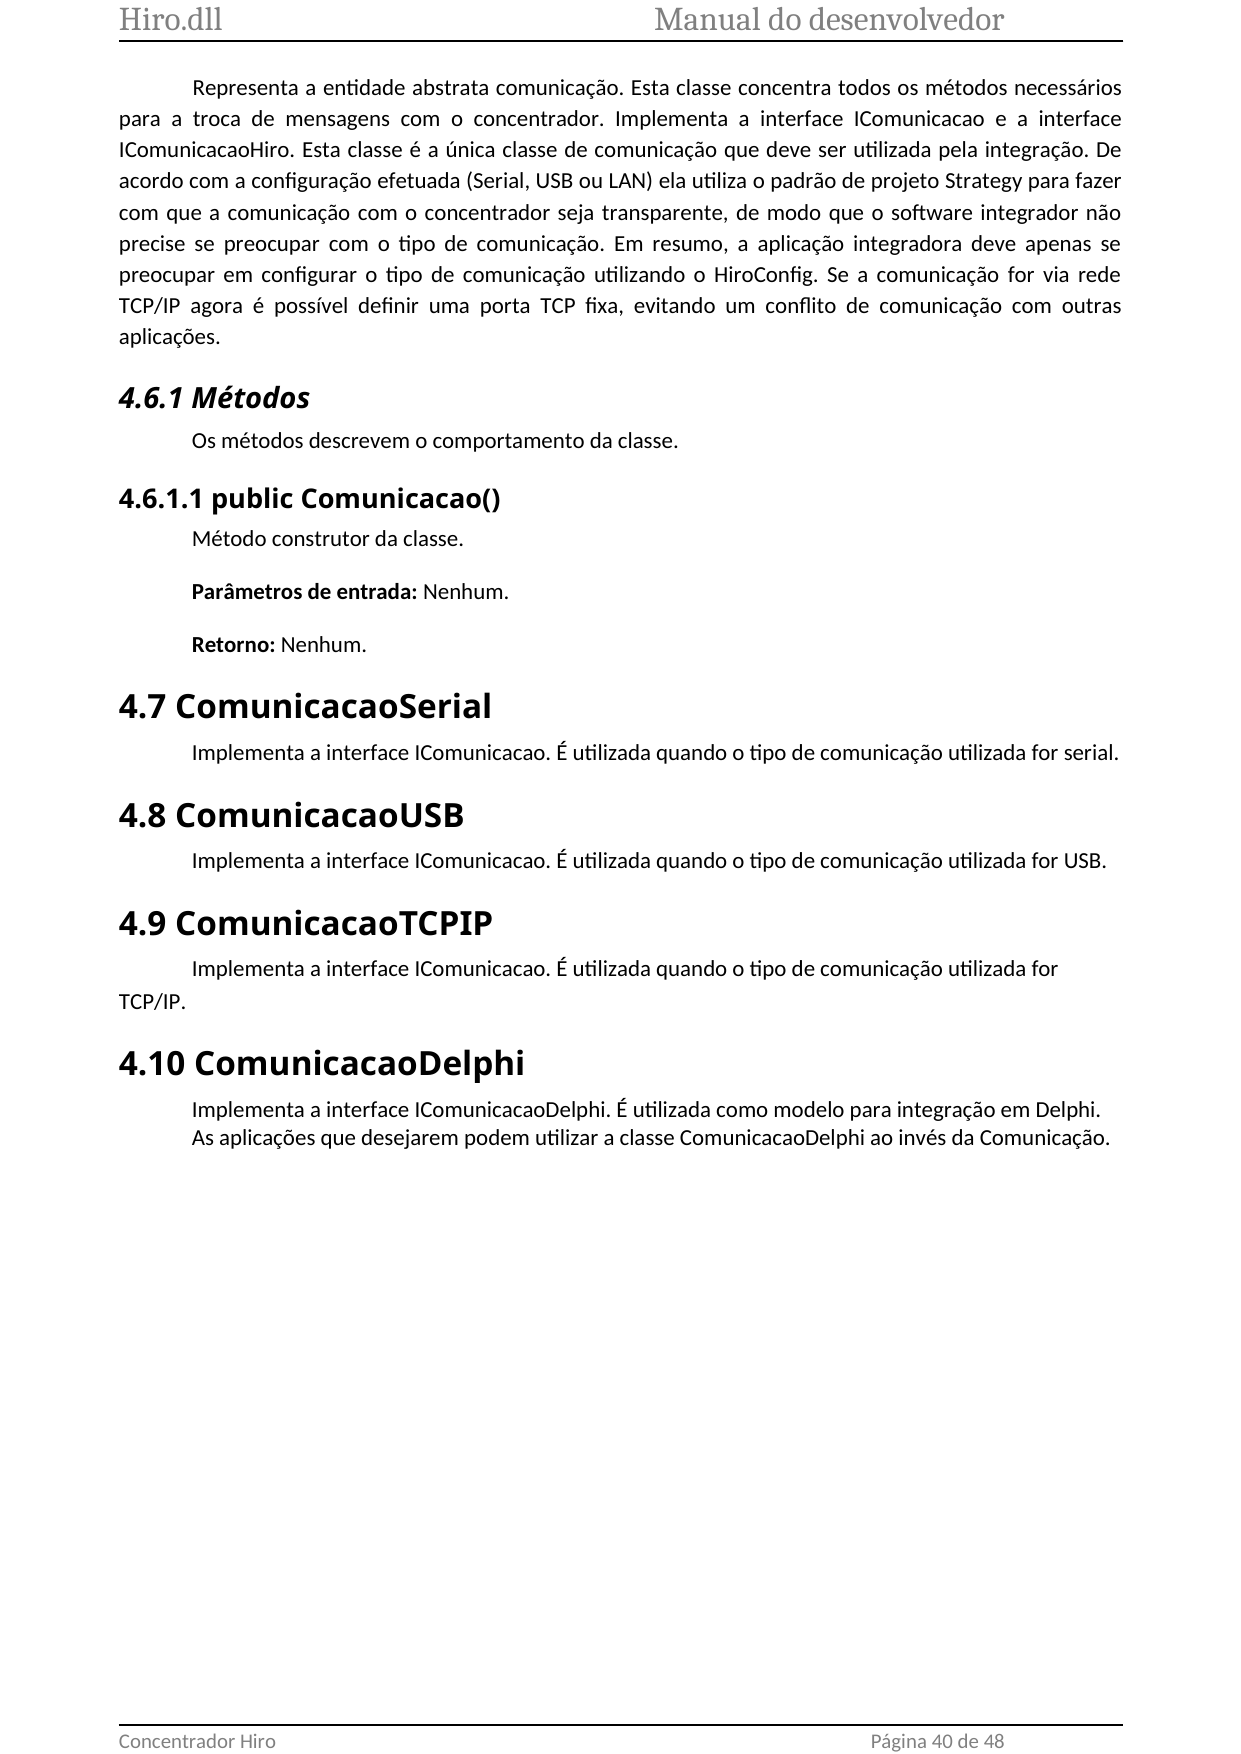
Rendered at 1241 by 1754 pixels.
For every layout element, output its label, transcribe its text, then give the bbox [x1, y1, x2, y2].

text Método construtor da classe. [192, 524, 1123, 552]
text Implementa a interface IComunicacaoDelphi. É utilizada como modelo para integração em Delphi. As aplicações que desejarem podem utilizar a classe ComunicacaoDelphi ao invés da Comunicação. [192, 1095, 1123, 1151]
text TCP/IP. [119, 987, 1123, 1015]
text Implementa a interface IComunicacao. É utilizada quando o tipo de comunicação utilizada for serial. [192, 738, 1123, 766]
text Representa a entidade abstrata comunicação. Esta classe concentra todos os métodos necessários para a troca de mensagens com o concentrador. Implementa a interface IComunicacao e a interface IComunicacaoHiro. Esta classe é a única classe de comunicação que deve ser utilizada pela integração. De acordo com a configuração efetuada (Serial, USB ou LAN) ela utiliza o padrão de projeto Strategy para fazer com que a comunicação com o concentrador seja transparente, de modo que o software integrador não precise se preocupar com o tipo de comunicação. Em resumo, a aplicação integradora deve apenas se preocupar em configurar o tipo de comunicação utilizando o HiroConfig. Se a comunicação for via rede TCP/IP agora é possível definir uma porta TCP fixa, evitando um conflito de comunicação com outras aplicações. [119, 73, 1123, 350]
subtitle 4.10 ComunicacaoDelphi [119, 1040, 1123, 1085]
text Parâmetros de entrada: Nenhum. [192, 577, 1123, 605]
subtitle 4.7 ComunicacaoSerial [119, 683, 1123, 729]
subtitle 4.6.1.1 public Comunicacao() [119, 479, 1123, 516]
subtitle 4.8 ComunicacaoUSB [119, 791, 1123, 837]
text Os métodos descrevem o comportamento da classe. [192, 426, 1123, 454]
subtitle 4.6.1 Métodos [119, 378, 1123, 417]
text Implementa a interface IComunicacao. É utilizada quando o tipo de comunicação utilizada for [192, 954, 1123, 982]
text Implementa a interface IComunicacao. É utilizada quando o tipo de comunicação utilizada for USB. [192, 847, 1123, 874]
text Retorno: Nenhum. [192, 630, 1123, 658]
subtitle 4.9 ComunicacaoTCPIP [119, 899, 1123, 945]
